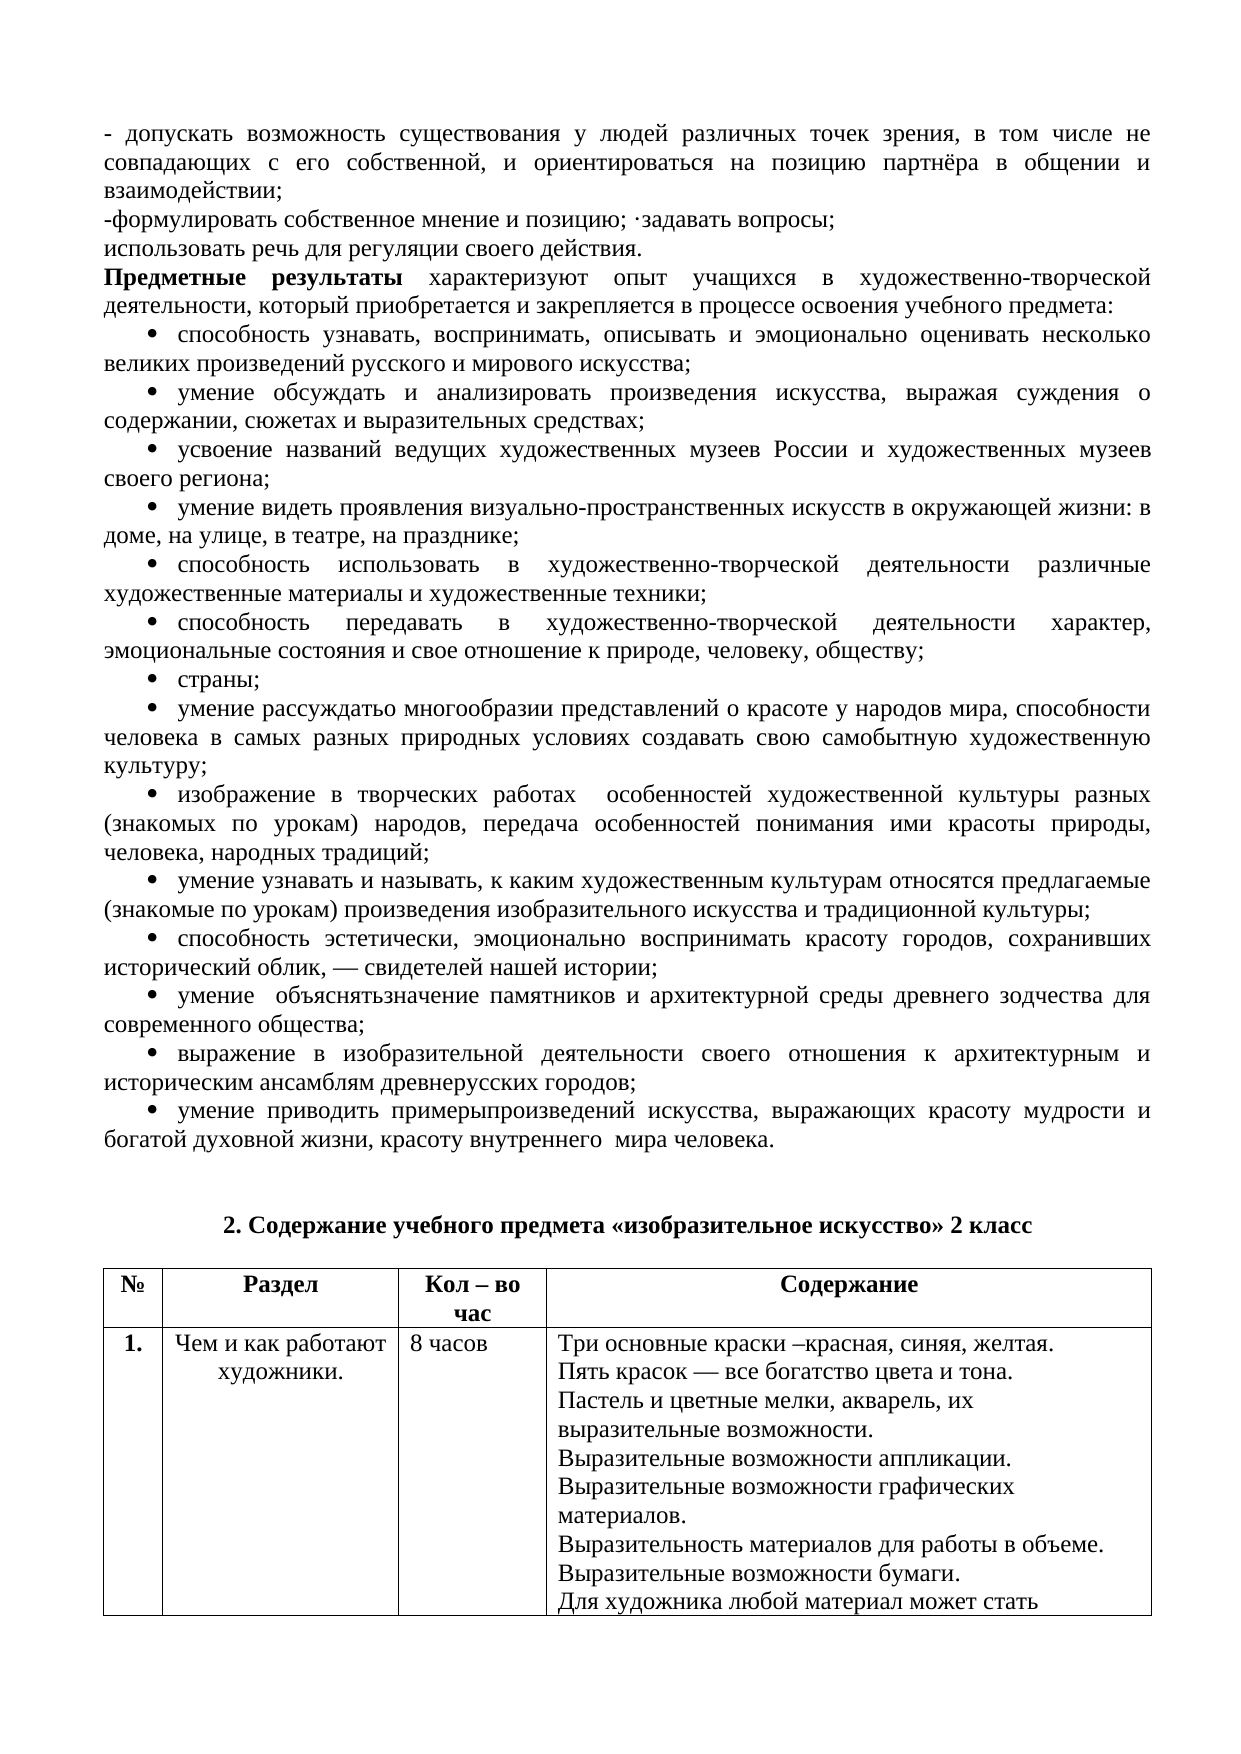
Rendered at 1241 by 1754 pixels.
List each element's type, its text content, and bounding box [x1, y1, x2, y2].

list умение рассуждатьо многообразии представлений о красоте у народов мира, способности человека в самых разных природных условиях создавать свою самобытную художественную культуру; [103, 693, 1152, 779]
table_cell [547, 1328, 1151, 1615]
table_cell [163, 1328, 398, 1615]
text 2. Содержание учебного предмета «изобразительное искусство» 2 класс [103, 1211, 1152, 1239]
table_header Кол – во час [399, 1269, 546, 1327]
list изображение в творческих работах особенностей художественной культуры разных (знакомых по урокам) народов, передача особенностей понимания ими красоты природы, человека, народных традиций; [103, 779, 1152, 866]
list умение обсуждать и анализировать произведения искусства, выражая суждения о содержании, сюжетах и выразительных средствах; [103, 377, 1152, 434]
list страны; [103, 664, 1152, 693]
table_header Содержание [547, 1269, 1151, 1327]
list способность узнавать, воспринимать, описывать и эмоционально оценивать несколько великих произведений русского и мирового искусства; [103, 319, 1152, 377]
list способность передавать в художественно-творческой деятельности характер, эмоциональные состояния и свое отношение к природе, человеку, обществу; [103, 607, 1152, 664]
text использовать речь для регуляции своего действия. [103, 233, 1152, 262]
text Предметные результаты характеризуют опыт учащихся в художественно-творческой деятельности, который приобретается и закрепляется в процессе освоения учебного предмета: [103, 262, 1152, 319]
table_header Раздел [163, 1269, 398, 1327]
table_header № [104, 1269, 162, 1327]
list умение объяснятьзначение памятников и архитектурной среды древнего зодчества для современного общества; [103, 981, 1152, 1038]
list усвоение названий ведущих художественных музеев России и художественных музеев своего региона; [103, 434, 1152, 492]
text - допускать возможность существования у людей различных точек зрения, в том числе не совпадающих с его собственной, и ориентироваться на позицию партнёра в общении и взаимодействии; [103, 118, 1152, 204]
list выражение в изобразительной деятельности своего отношения к архитектурным и историческим ансамблям древнерусских городов; [103, 1038, 1152, 1096]
text -формулировать собственное мнение и позицию; ·задавать вопросы; [103, 204, 1152, 233]
table_cell 1. [104, 1328, 162, 1615]
list способность эстетически, эмоционально воспринимать красоту городов, сохранивших исторический облик, — свидетелей нашей истории; [103, 923, 1152, 981]
list умение приводить примерыпроизведений искусства, выражающих красоту мудрости и богатой духовной жизни, красоту внутреннего мира человека. [103, 1096, 1152, 1153]
list умение видеть проявления визуально-пространственных искусств в окружающей жизни: в доме, на улице, в театре, на празднике; [103, 492, 1152, 549]
list умение узнавать и называть, к каким художественным культурам относятся предлагаемые (знакомые по урокам) произведения изобразительного искусства и традиционной культуры; [103, 866, 1152, 923]
list способность использовать в художественно-творческой деятельности различные художественные материалы и художественные техники; [103, 549, 1152, 607]
table_cell 8 часов [399, 1328, 546, 1615]
